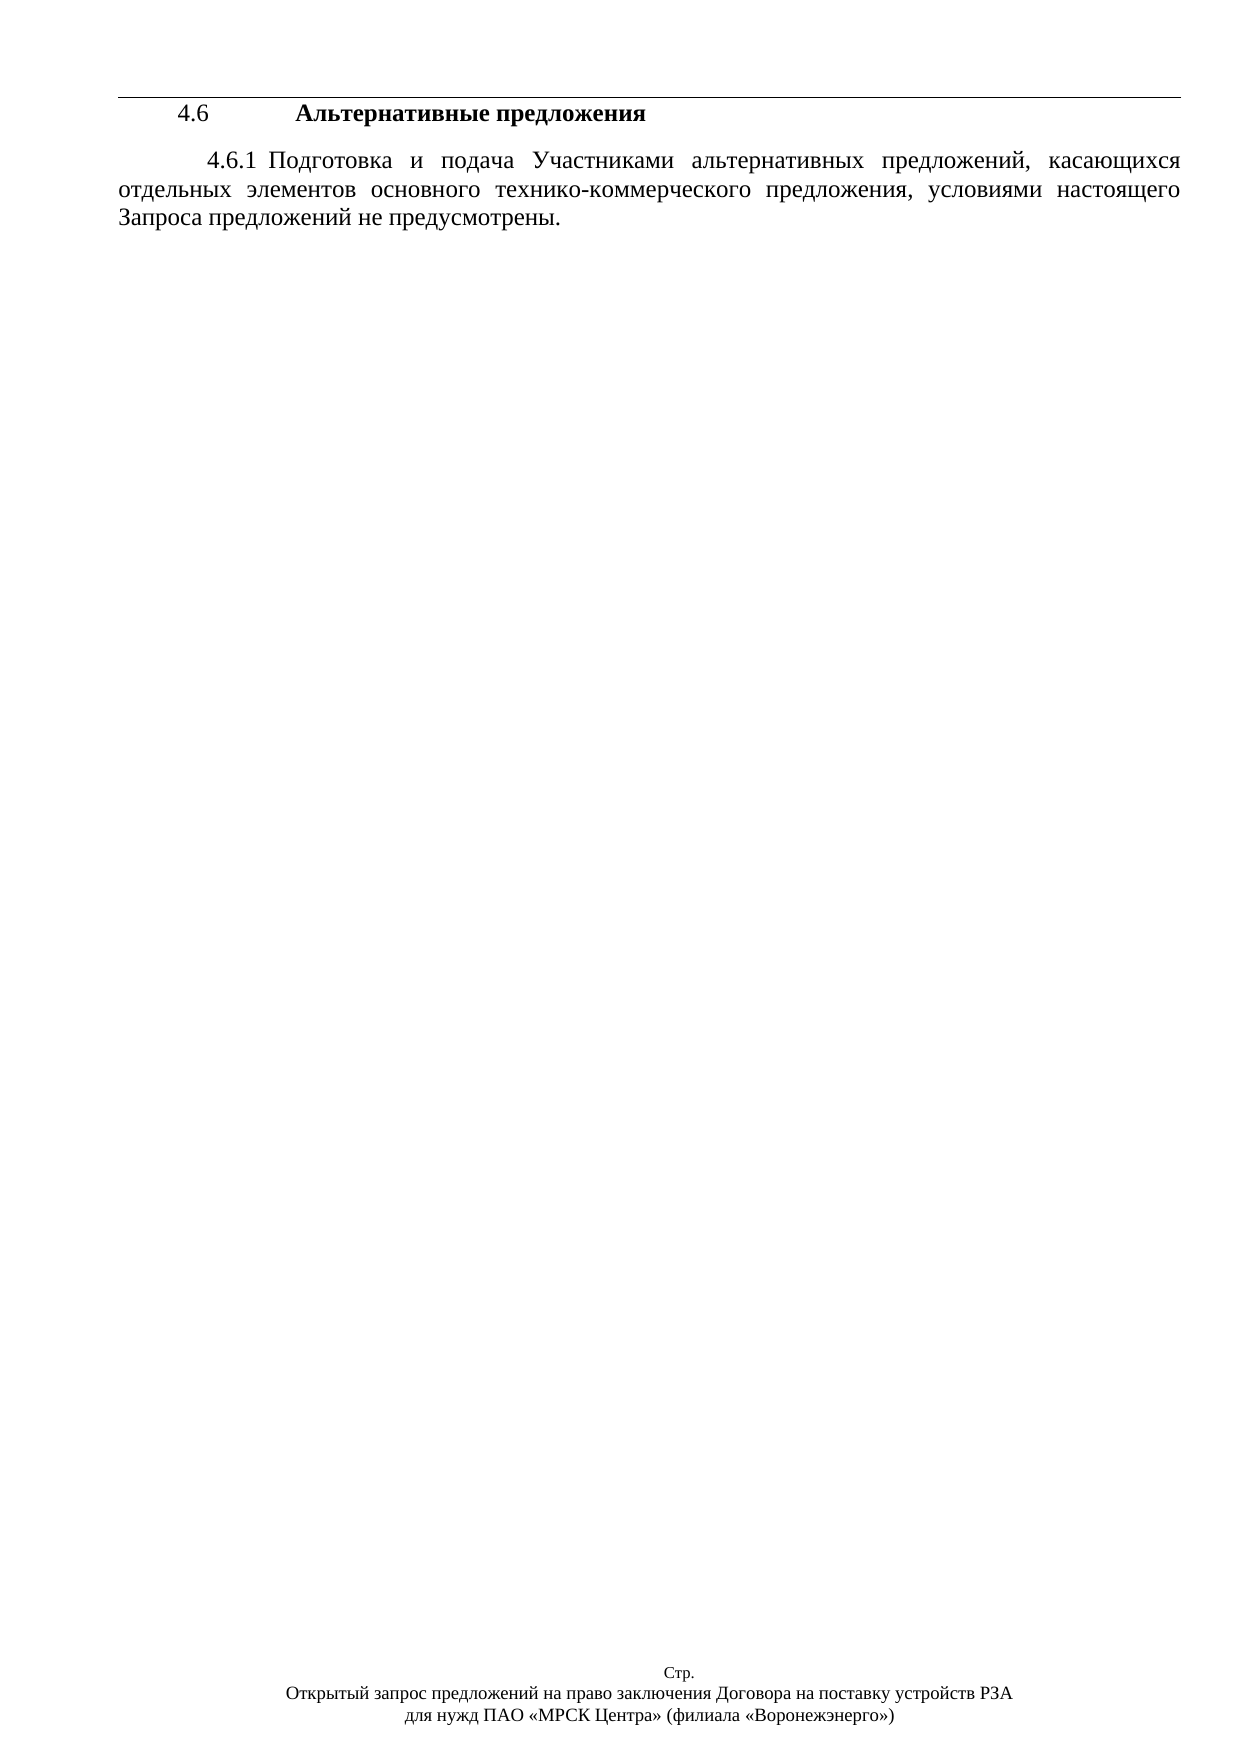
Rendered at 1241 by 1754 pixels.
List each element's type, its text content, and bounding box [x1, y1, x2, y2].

subtitle Подготовка и подача Участниками альтернативных предложений, касающихся отдельных элементов основного технико-коммерческого предложения, условиями настоящего Запроса предложений не предусмотрены. [118, 145, 1181, 231]
subtitle Альтернативные предложения [177, 98, 1181, 127]
